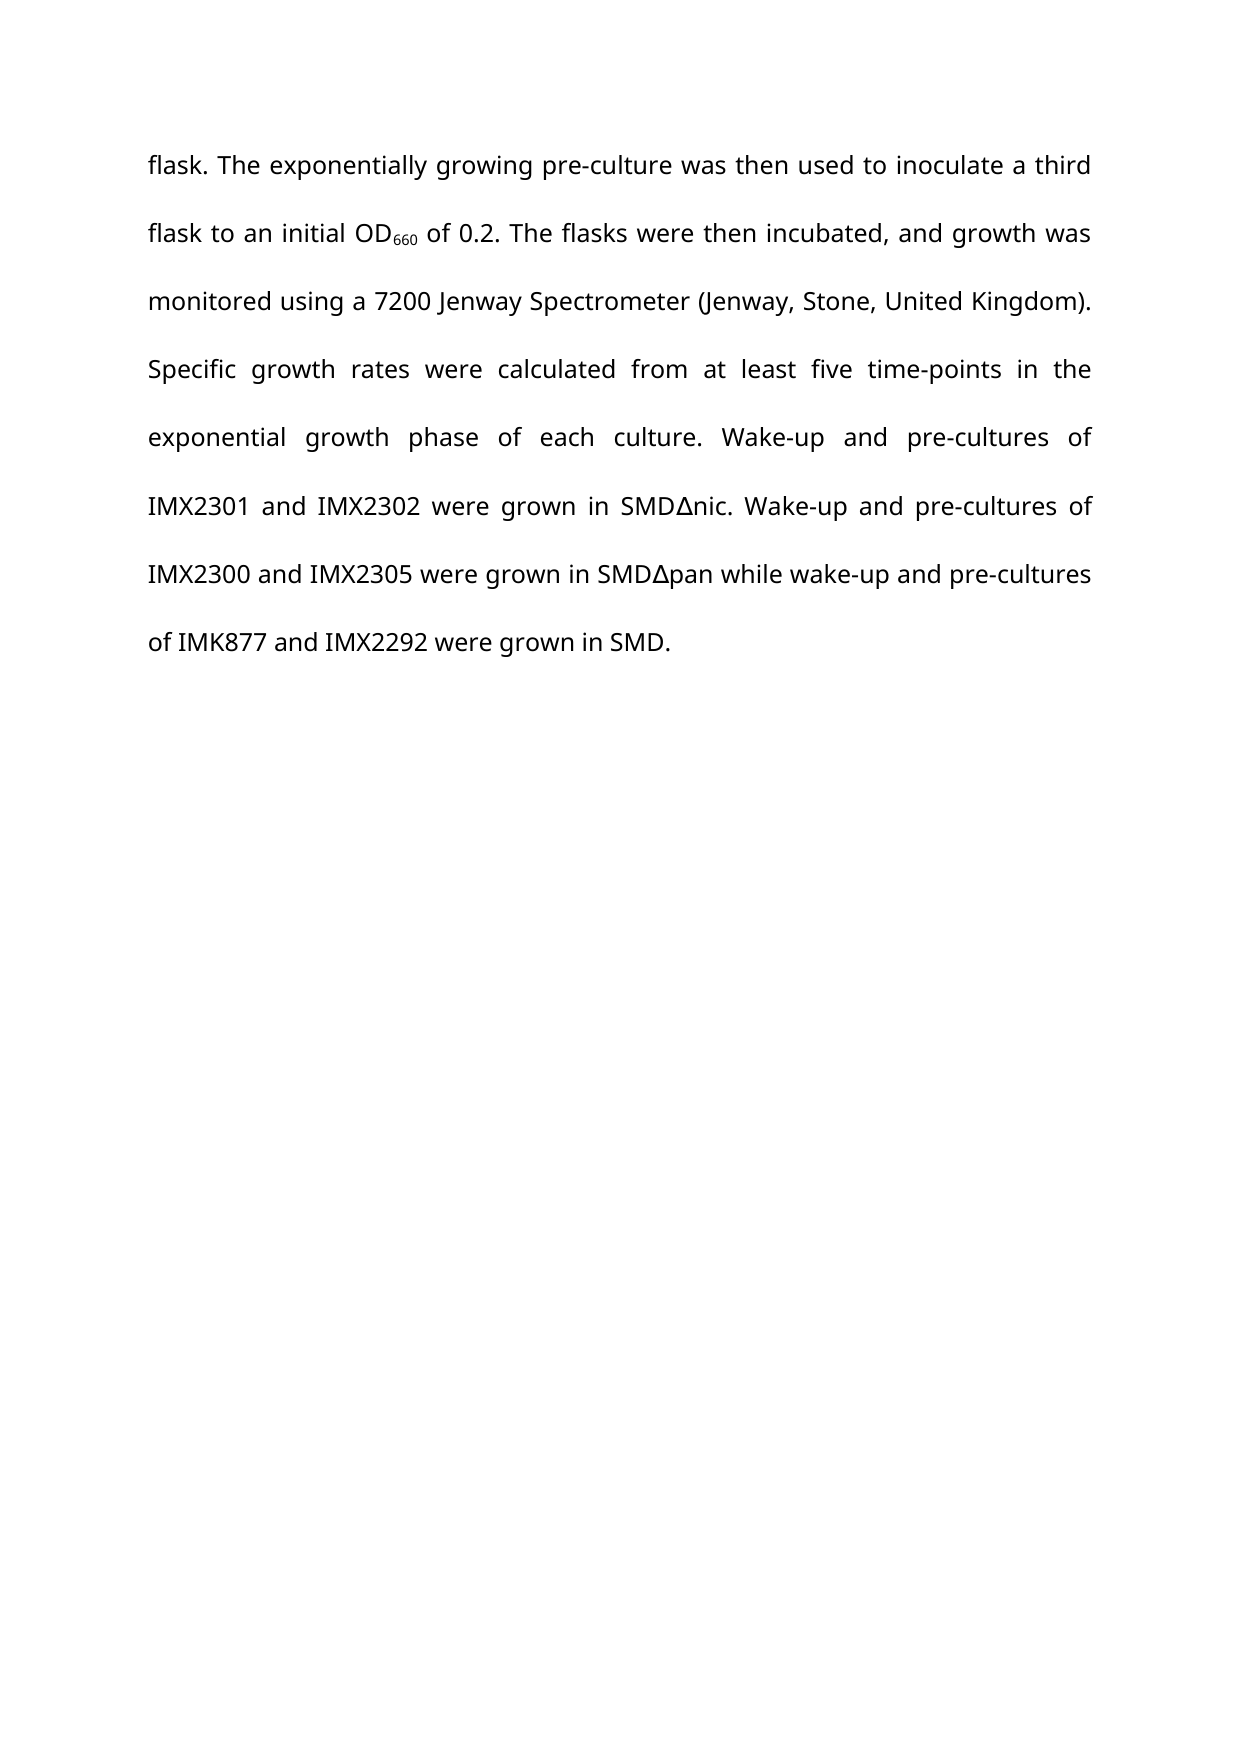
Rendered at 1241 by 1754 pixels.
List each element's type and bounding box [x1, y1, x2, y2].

text [148, 148, 1093, 658]
